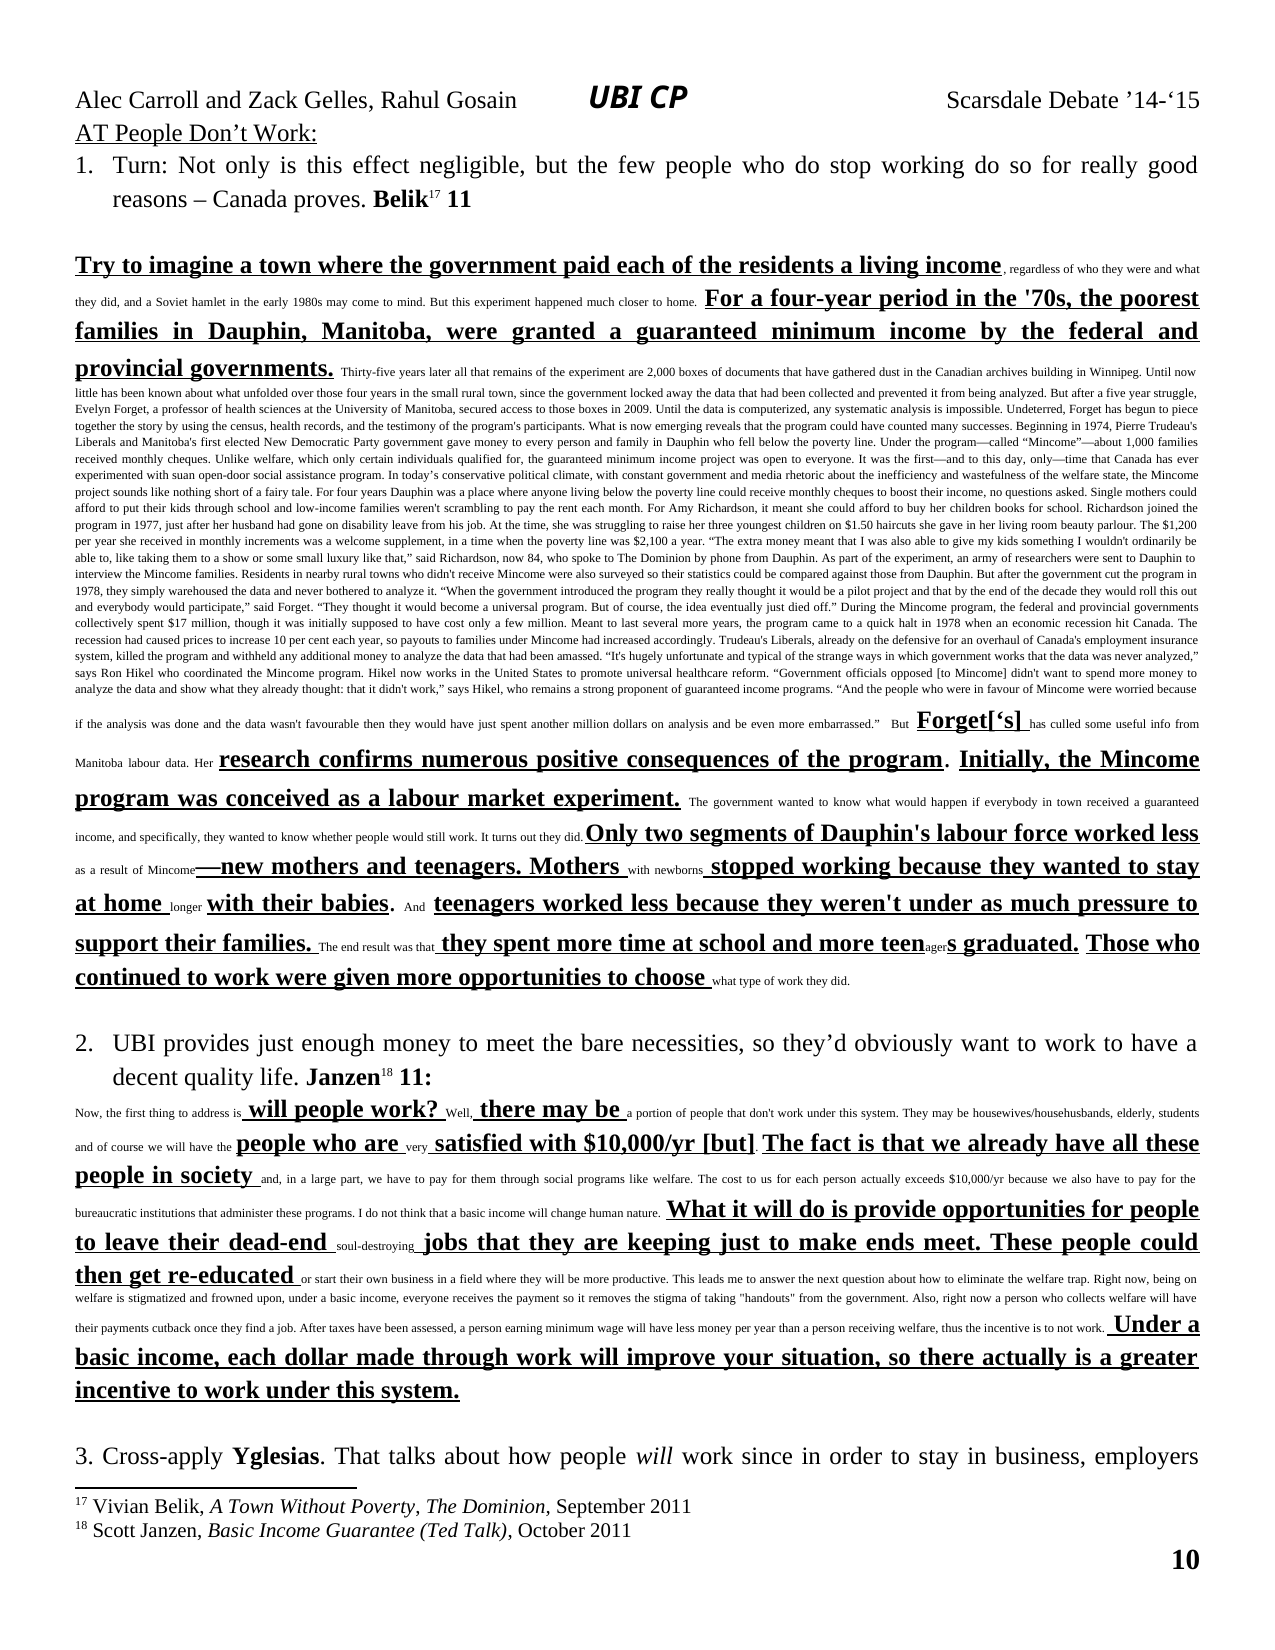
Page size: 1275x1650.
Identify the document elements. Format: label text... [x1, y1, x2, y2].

list UBI provides just enough money to meet the bare necessities, so they’d obviously want to work to have a decent quality life. Janzen 11: [75, 1028, 1200, 1090]
list Turn: Not only is this effect negligible, but the few people who do stop working do so for really good reasons – Canada proves. Belik 11 [75, 151, 1200, 212]
subtitle AT People Don’t Work: [75, 118, 1200, 146]
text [75, 1441, 1200, 1470]
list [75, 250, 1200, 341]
list Now, the first thing to address is will people work? Well, there may be a portion of people that don't work under this system. They may be housewives/househusbands, elderly, students and of course we will have the people who are very satisfied with $10,000/yr [but]. The fact is that we already have all these people in society and, in a large part, we have to pay for them through social programs like welfare. The cost to us for each person actually exceeds $10,000/yr because we also have to pay for the bureaucratic institutions that administer these programs. I do not think that a basic income will change human nature. What it will do is provide opportunities for people to leave their dead-end soul-destroying jobs that they are keeping just to make ends meet. These people could then get re-educated or start their own business in a field where they will be more productive. This leads me to answer the next question about how to eliminate the welfare trap. Right now, being on welfare is stigmatized and frowned upon, under a basic income, everyone receives the payment so it removes the stigma of taking "handouts" from the government. Also, right now a person who collects welfare will have their payments cutback once they find a job. After taxes have been assessed, a person earning minimum wage will have less money per year than a person receiving welfare, thus the incentive is to not work. Under a basic income, each dollar made through work will improve your situation, so there actually is a greater incentive to work under this system. [75, 1094, 1200, 1404]
list Try to imagine a town where the government paid each of the residents a living income, regardless of who they were and what they did, and a Soviet hamlet in the early 1980s may come to mind. But this experiment happened much closer to home. For a four-year period in the '70s, the poorest families in Dauphin, Manitoba, were granted a guaranteed minimum income by the federal and provincial governments. Thirty-five years later all that remains of the experiment are 2,000 boxes of documents that have gathered dust in the Canadian archives building in Winnipeg. Until now little has been known about what unfolded over those four years in the small rural town, since the government locked away the data that had been collected and prevented it from being analyzed. But after a five year struggle, Evelyn Forget, a professor of health sciences at the University of Manitoba, secured access to those boxes in 2009. Until the data is computerized, any systematic analysis is impossible. Undeterred, Forget has begun to piece together the story by using the census, health records, and the testimony of the program's participants. What is now emerging reveals that the program could have counted many successes. Beginning in 1974, Pierre Trudeau's Liberals and Manitoba's first elected New Democratic Party government gave money to every person and family in Dauphin who fell below the poverty line. Under the program—called “Mincome”—about 1,000 families received monthly cheques. Unlike welfare, which only certain individuals qualified for, the guaranteed minimum income project was open to everyone. It was the first—and to this day, only—time that Canada has ever experimented with suan open-door social assistance program. In today’s conservative political climate, with constant government and media rhetoric about the inefficiency and wastefulness of the welfare state, the Mincome project sounds like nothing short of a fairy tale. For four years Dauphin was a place where anyone living below the poverty line could receive monthly cheques to boost their income, no questions asked. Single mothers could afford to put their kids through school and low-income families weren't scrambling to pay the rent each month. For Amy Richardson, it meant she could afford to buy her children books for school. Richardson joined the program in 1977, just after her husband had gone on disability leave from his job. At the time, she was struggling to raise her three youngest children on $1.50 haircuts she gave in her living room beauty parlour. The $1,200 per year she received in monthly increments was a welcome supplement, in a time when the poverty line was $2,100 a year. “The extra money meant that I was also able to give my kids something I wouldn't ordinarily be able to, like taking them to a show or some small luxury like that,” said Richardson, now 84, who spoke to The Dominion by phone from Dauphin. As part of the experiment, an army of researchers were sent to Dauphin to interview the Mincome families. Residents in nearby rural towns who didn't receive Mincome were also surveyed so their statistics could be compared against those from Dauphin. But after the government cut the program in 1978, they simply warehoused the data and never bothered to analyze it. “When the government introduced the program they really thought it would be a pilot project and that by the end of the decade they would roll this out and everybody would participate,” said Forget. “They thought it would become a universal program. But of course, the idea eventually just died off.” During the Mincome program, the federal and provincial governments collectively spent $17 million, though it was initially supposed to have cost only a few million. Meant to last several more years, the program came to a quick halt in 1978 when an economic recession hit Canada. The recession had caused prices to increase 10 per cent each year, so payouts to families under Mincome had increased accordingly. Trudeau's Liberals, already on the defensive for an overhaul of Canada's employment insurance system, killed the program and withheld any additional money to analyze the data that had been amassed. “It's hugely unfortunate and typical of the strange ways in which government works that the data was never analyzed,” says Ron Hikel who coordinated the Mincome program. Hikel now works in the United States to promote universal healthcare reform. “Government officials opposed [to Mincome] didn't want to spend more money to analyze the data and show what they already thought: that it didn't work,” says Hikel, who remains a strong proponent of guaranteed income programs. “And the people who were in favour of Mincome were worried because if the analysis was done and the data wasn't favourable then they would have just spent another million dollars on analysis and be even more embarrassed.” But Forget[‘s] has culled some useful info from Manitoba labour data. Her research confirms numerous positive consequences of the program. Initially, the Mincome program was conceived as a labour market experiment. The government wanted to know what would happen if everybody in town received a guaranteed income, and specifically, they wanted to know whether people would still work. It turns out they did.Only two segments of Dauphin's labour force worked less as a result of Mincome—new mothers and teenagers. Mothers with newborns stopped working because they wanted to stay at home longer with their babies. And teenagers worked less because they weren't under as much pressure to support their families. The end result was that they spent more time at school and more teenagers graduated. Those who continued to work were given more opportunities to choose what type of work they did. [75, 342, 1200, 991]
